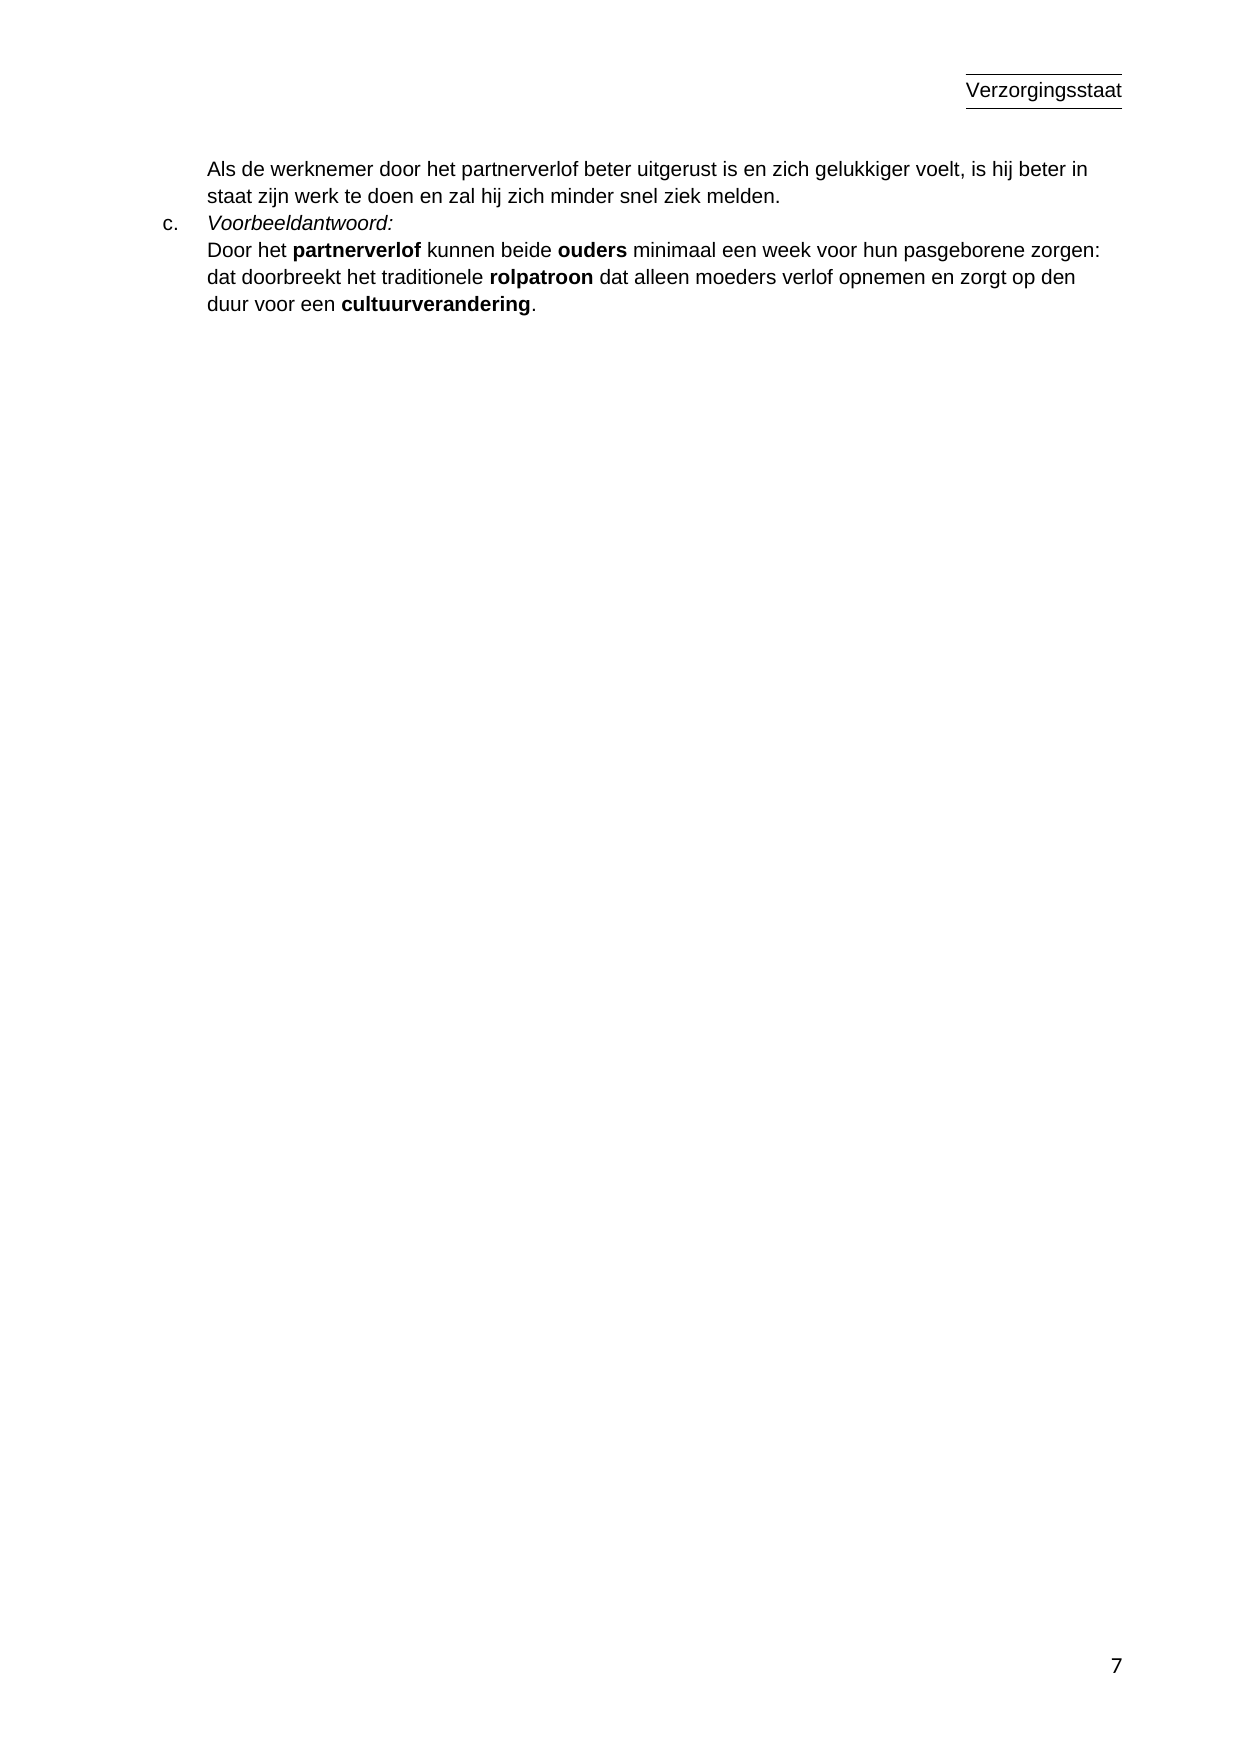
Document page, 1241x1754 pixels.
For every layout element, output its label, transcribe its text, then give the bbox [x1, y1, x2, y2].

text Als de werknemer door het partnerverlof beter uitgerust is en zich gelukkiger voelt, is hij beter in staat zijn werk te doen en zal hij zich minder snel ziek melden. [207, 153, 1122, 208]
text c. Voorbeeldantwoord: [162, 208, 1122, 235]
text Door het partnerverlof kunnen beide ouders minimaal een week voor hun pasgeborene zorgen: dat doorbreekt het traditionele rolpatroon dat alleen moeders verlof opnemen en zorgt op den duur voor een cultuurverandering. [207, 235, 1122, 316]
